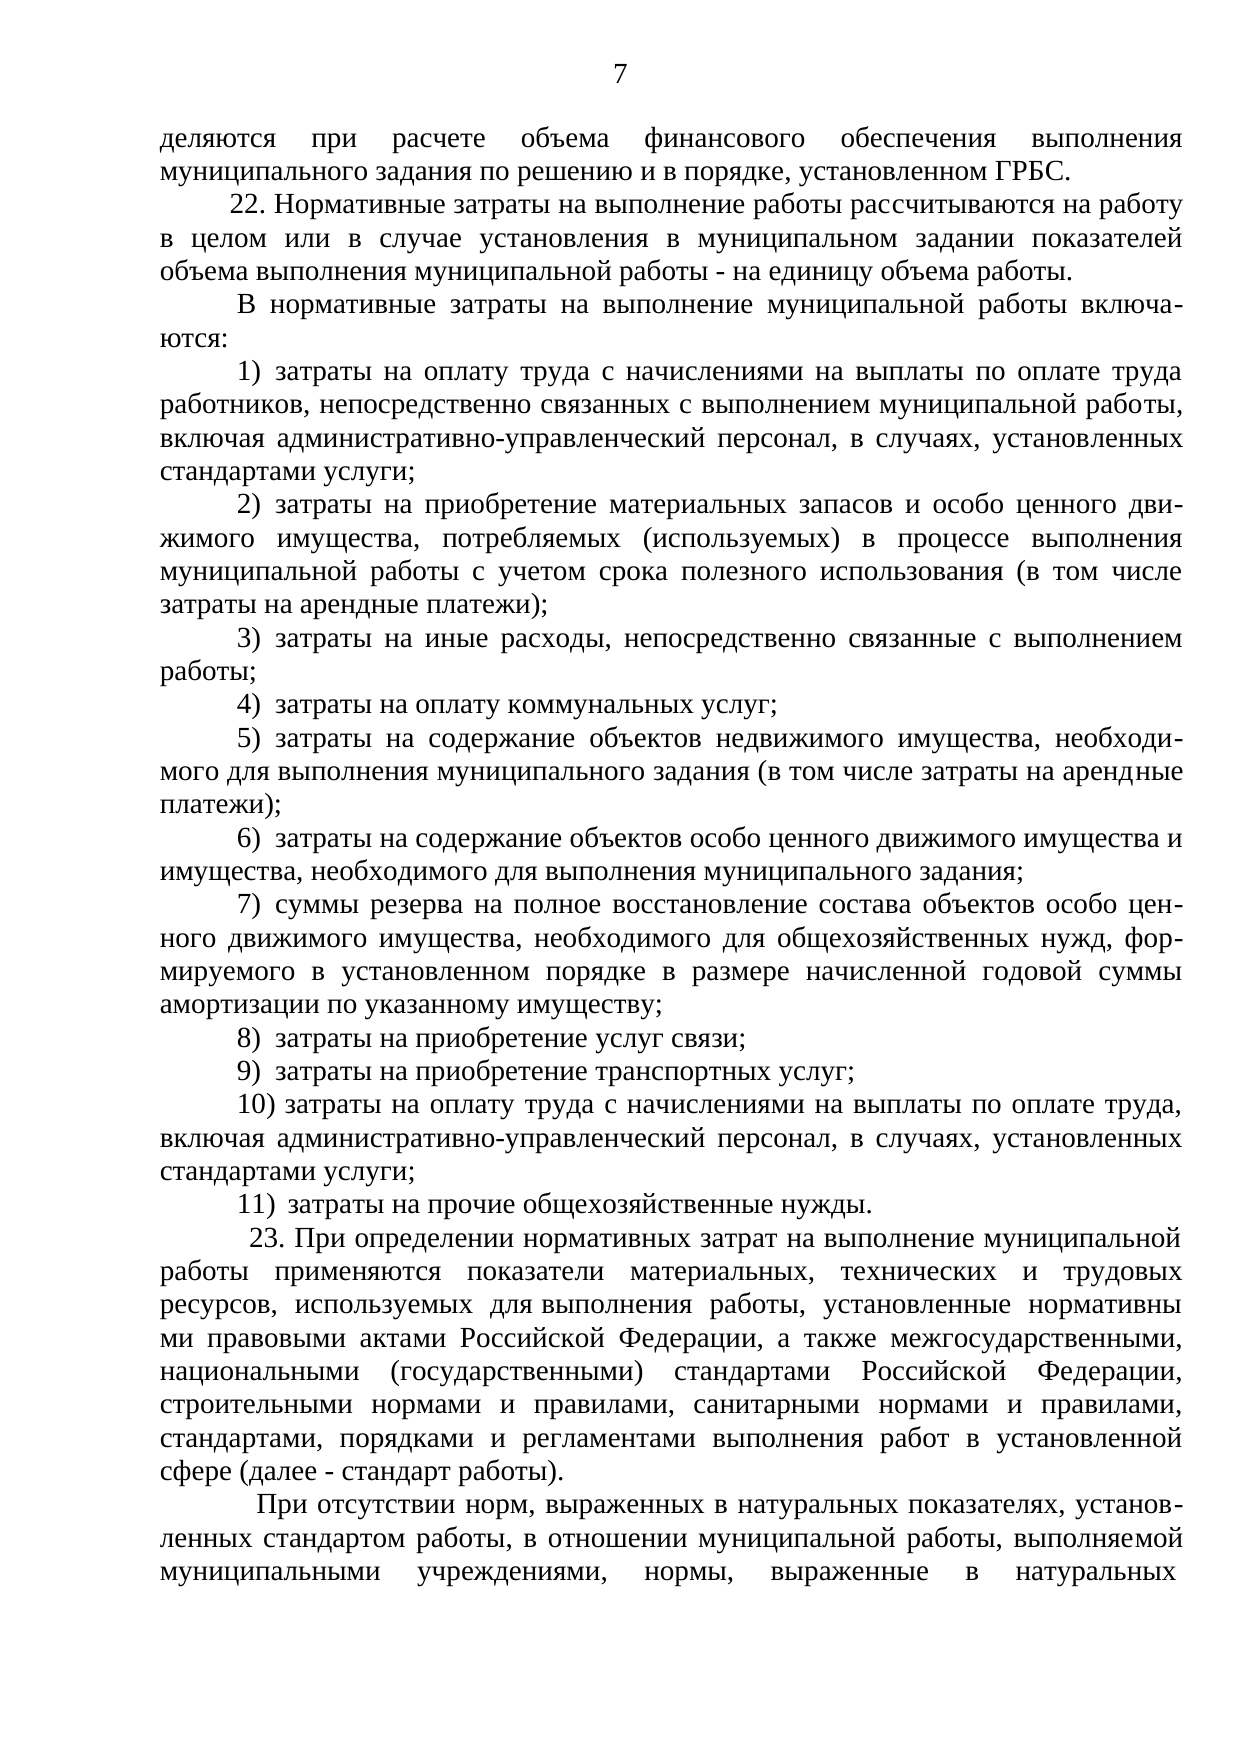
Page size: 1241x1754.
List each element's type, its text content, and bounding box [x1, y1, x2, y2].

text 22. Нормативные затраты на выполнение работы рассчитываются на работу в целом или в случае установления в муниципальном задании показателей объема выполнения муниципальной работы - на единицу объема работы. [159, 187, 1183, 287]
list суммы резерва на полное восстановление состава объектов особо ценного движимого имущества, необходимого для общехозяйственных нужд, формируемого в установленном порядке в размере начисленной годовой суммы амортизации по указанному имуществу; [159, 887, 1183, 1020]
list затраты на содержание объектов недвижимого имущества, необходимого для выполнения муниципального задания (в том числе затраты на арендные платежи); [159, 720, 1183, 820]
list затраты на приобретение услуг связи; [159, 1020, 1183, 1054]
list затраты на прочие общехозяйственные нужды. [159, 1187, 1183, 1220]
text При отсутствии норм, выраженных в натуральных показателях, установленных стандартом работы, в отношении муниципальной работы, выполняемой муниципальными учреждениями, нормы, выраженные в натуральных [159, 1487, 1183, 1587]
list затраты на содержание объектов особо ценного движимого имущества и имущества, необходимого для выполнения муниципального задания; [159, 820, 1183, 887]
text 23. При определении нормативных затрат на выполнение муниципальной работы применяются показатели материальных, технических и трудовых ресурсов, используемых для выполнения работы, установленные нормативны ми правовыми актами Российской Федерации, а также межгосударственными, национальными (государственными) стандартами Российской Федерации, строительными нормами и правилами, санитарными нормами и правилами, стандартами, порядками и регламентами выполнения работ в установленной сфере (далее - стандарт работы). [159, 1220, 1183, 1487]
list затраты на оплату коммунальных услуг; [159, 687, 1183, 720]
list затраты на приобретение транспортных услуг; [159, 1054, 1183, 1087]
list затраты на оплату труда с начислениями на выплаты по оплате труда, включая административно-управленческий персонал, в случаях, установленных стандартами услуги; [159, 1087, 1183, 1187]
list затраты на оплату труда с начислениями на выплаты по оплате труда работников, непосредственно связанных с выполнением муниципальной работы, включая административно-управленческий персонал, в случаях, установленных стандартами услуги; [159, 354, 1183, 487]
list затраты на иные расходы, непосредственно связанные с выполнением работы; [159, 620, 1183, 687]
text В нормативные затраты на выполнение муниципальной работы включаются: [159, 287, 1183, 354]
text деляются при расчете объема финансового обеспечения выполнения муниципального задания по решению и в порядке, установленном ГРБС. [159, 120, 1183, 187]
list затраты на приобретение материальных запасов и особо ценного движимого имущества, потребляемых (используемых) в процессе выполнения муниципальной работы с учетом срока полезного использования (в том числе затраты на арендные платежи); [159, 487, 1183, 620]
